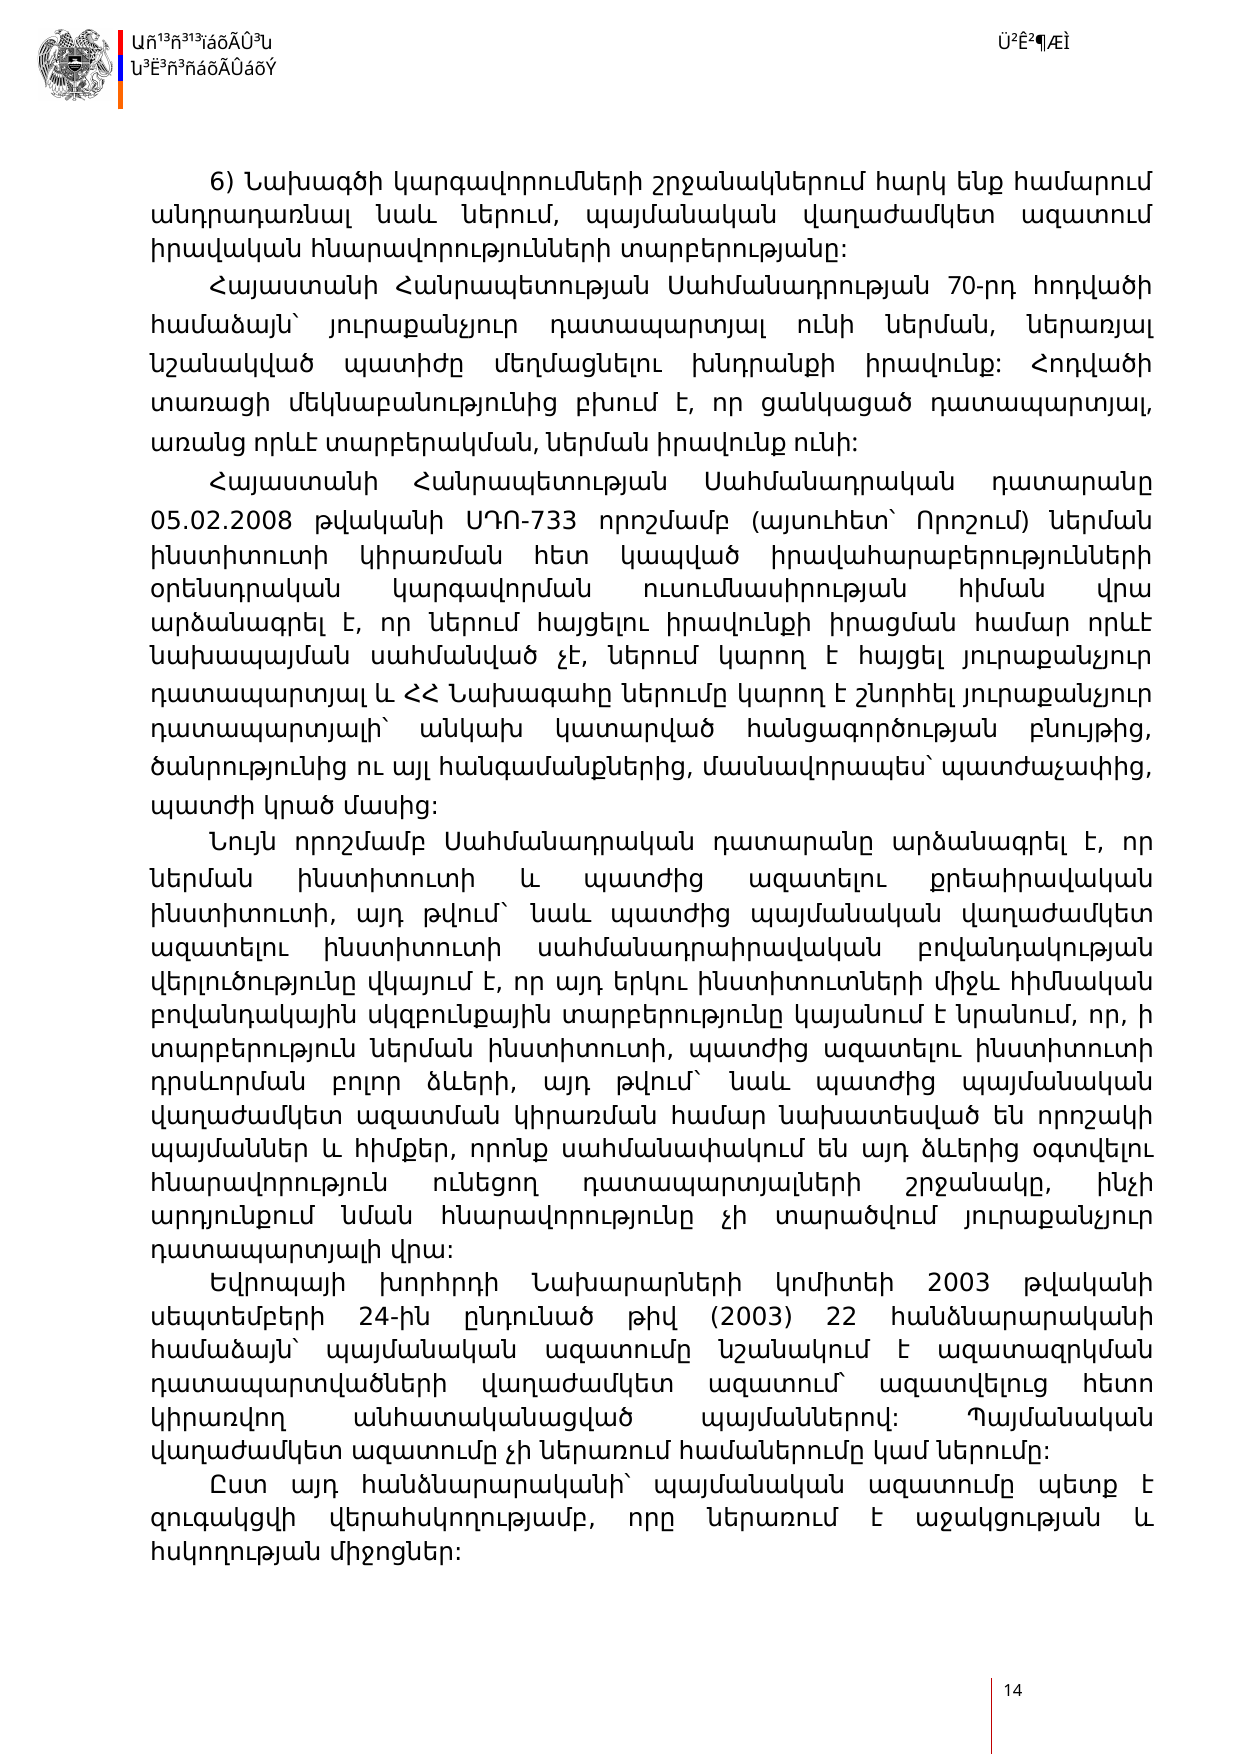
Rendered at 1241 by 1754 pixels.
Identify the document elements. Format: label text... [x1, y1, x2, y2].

list 6) Նախագծի կարգավորումների շրջանակներում հարկ ենք համարում անդրադառնալ նաև ներում, պայմանական վաղաժամկետ ազատում իրավական հնարավորությունների տարբերությանը: [150, 167, 1153, 263]
text Ըստ այդ հանձնարարականի՝ պայմանական ազատումը պետք է զուգակցվի վերահսկողությամբ, որը ներառում է աջակցության և հսկողության միջոցներ: [150, 1470, 1155, 1566]
text Հայաստանի Հանրապետության Սահմանադրական դատարանը 05.02.2008 թվականի ՍԴՈ-733 որոշմամբ (այսուհետ՝ Որոշում) ներման ինստիտուտի կիրառման հետ կապված իրավահարաբերությունների օրենսդրական կարգավորման ուսումնասիրության հիման վրա արձանագրել է, որ ներում հայցելու իրավունքի իրացման համար որևէ նախապայման սահմանված չէ, ներում կարող է հայցել յուրաքանչյուր դատապարտյալ և ՀՀ Նախագահը ներումը կարող է շնորհել յուրաքանչյուր դատապարտյալի՝ անկախ կատարված հանցագործության բնույթից, ծանրությունից ու այլ հանգամանքներից, մասնավորապես՝ պատժաչափից, պատժի կրած մասից: [150, 463, 1153, 822]
picture [37, 28, 113, 101]
text Նույն որոշմամբ Սահմանադրական դատարանը արձանագրել է, որ ներման ինստիտուտի և պատժից ազատելու քրեաիրավական ինստիտուտի, այդ թվում` նաև պատժից պայմանական վաղաժամկետ ազատելու ինստիտուտի սահմանադրաիրավական բովանդակության վերլուծությունը վկայում է, որ այդ երկու ինստիտուտների միջև հիմնական բովանդակային սկզբունքային տարբերությունը կայանում է նրանում, որ, ի տարբերություն ներման ինստիտուտի, պատժից ազատելու ինստիտուտի դրսևորման բոլոր ձևերի, այդ թվում` նաև պատժից պայմանական վաղաժամկետ ազատման կիրառման համար նախատեսված են որոշակի պայմաններ և հիմքեր, որոնք սահմանափակում են այդ ձևերից օգտվելու հնարավորություն ունեցող դատապարտյալների շրջանակը, ինչի արդյունքում նման հնարավորությունը չի տարածվում յուրաքանչյուր դատապարտյալի վրա: [150, 827, 1155, 1264]
text Հայաստանի Հանրապետության Սահմանադրության 70-րդ հոդվածի համաձայն՝ յուրաքանչյուր դատապարտյալ ունի ներման, ներառյալ նշանակված պատիժը մեղմացնելու խնդրանքի իրավունք: Հոդվածի տառացի մեկնաբանությունից բխում է, որ ցանկացած դատապարտյալ, առանց որևէ տարբերակման, ներման իրավունք ունի: [150, 267, 1153, 458]
text Եվրոպայի խորհրդի Նախարարների կոմիտեի 2003 թվականի սեպտեմբերի 24-ին ընդունած թիվ (2003) 22 հանձնարարականի համաձայն՝ պայմանական ազատումը նշանակում է ազատազրկման դատապարտվածների վաղաժամկետ ազատում՝ ազատվելուց հետո կիրառվող անհատականացված պայմաններով: Պայմանական վաղաժամկետ ազատումը չի ներառում համաներումը կամ ներումը: [150, 1268, 1155, 1465]
